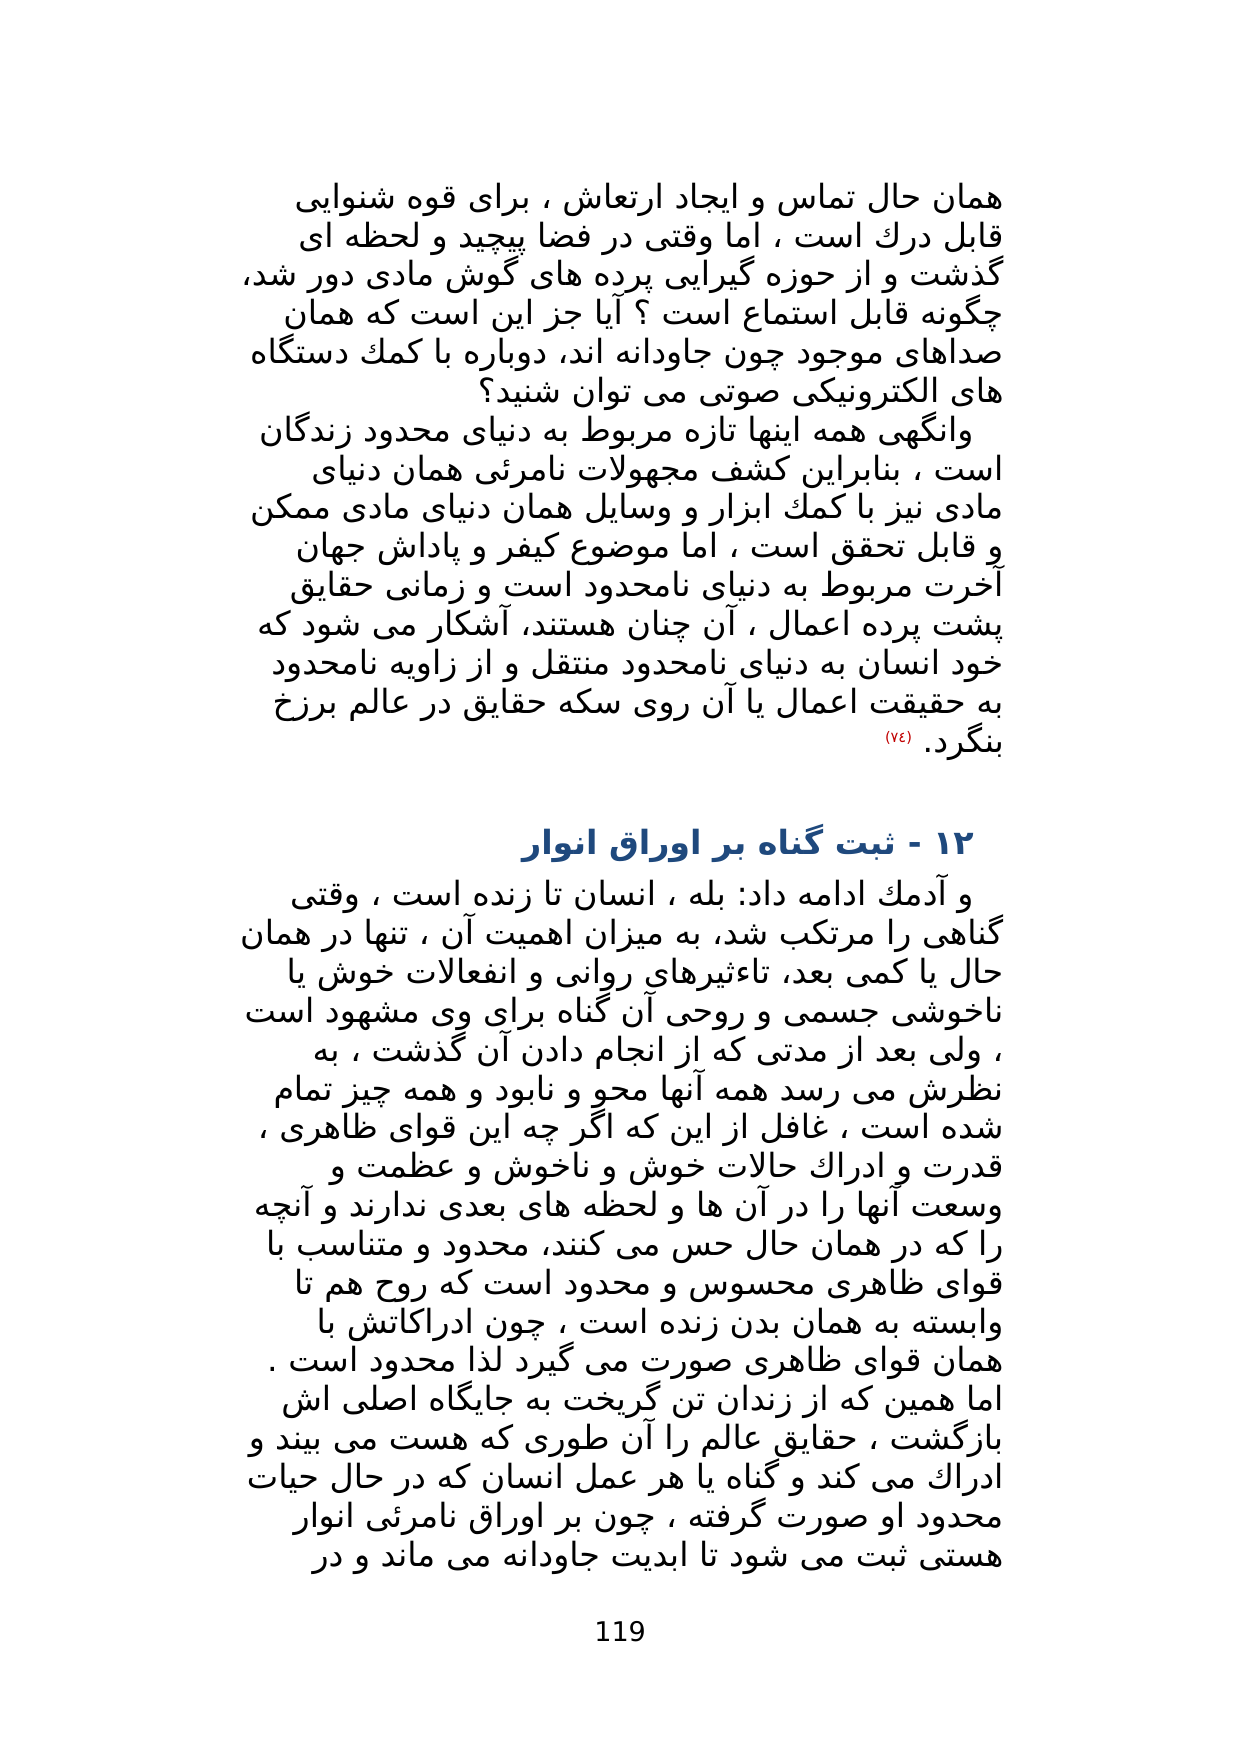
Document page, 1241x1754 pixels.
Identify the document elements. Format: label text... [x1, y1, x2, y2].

text وانگهى همه اينها تازه مربوط به دنياى محدود زندگان است ، بنابراين كشف مجهولات نامرئى همان دنياى مادى نيز با كمك ابزار و وسايل همان دنياى مادى ممكن و قابل تحقق است ، اما موضوع كيفر و پاداش جهان آخرت مربوط به دنياى نامحدود است و زمانى حقايق پشت پرده اعمال ، آن چنان هستند، آشكار مى شود كه خود انسان به دنياى نامحدود منتقل و از زاويه نامحدود به حقيقت اعمال يا آن روى سكه حقايق در عالم برزخ بنگرد. (٧٤) [236, 410, 1004, 760]
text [236, 177, 1004, 410]
subtitle ١٢ - ثبت گناه بر اوراق انوار [236, 823, 1004, 862]
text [236, 875, 1004, 1574]
